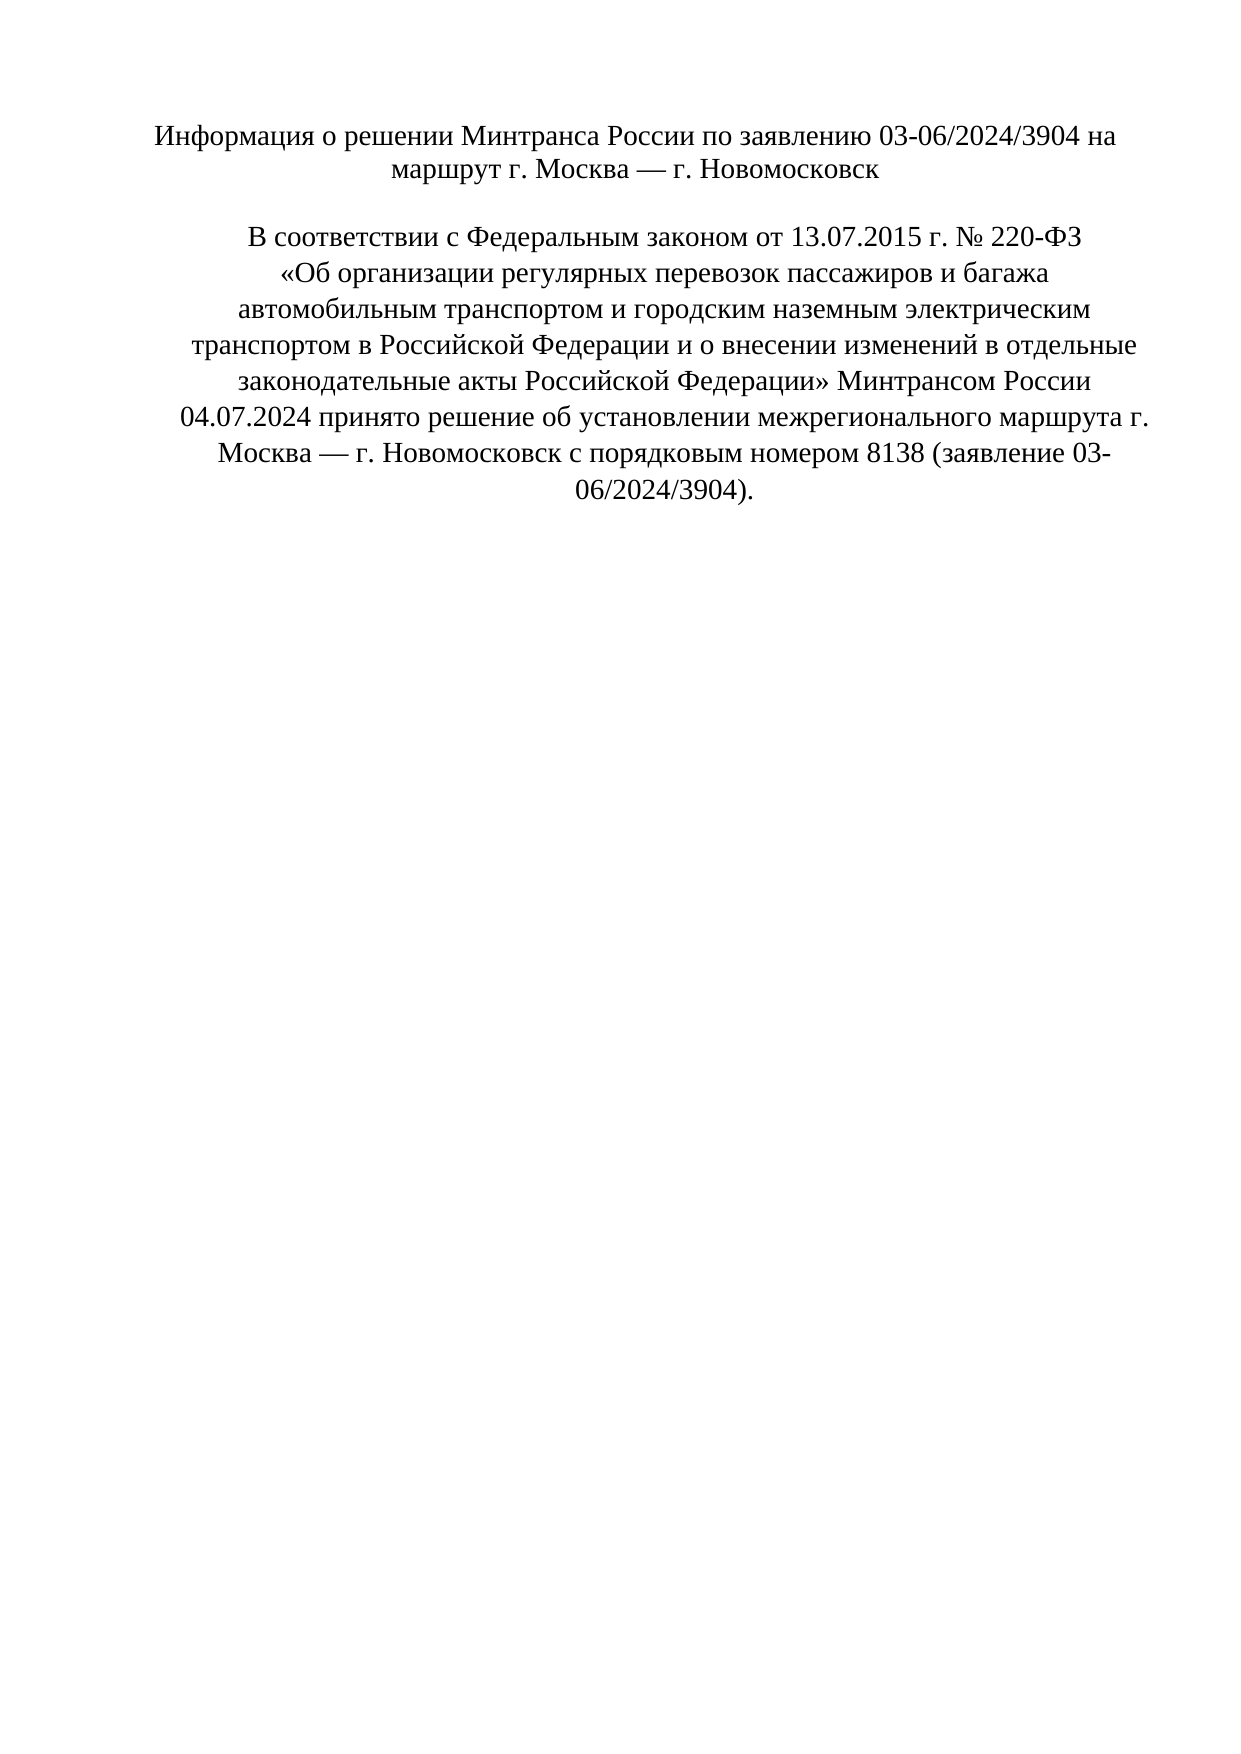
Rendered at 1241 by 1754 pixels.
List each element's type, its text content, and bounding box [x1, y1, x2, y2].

text Информация о решении Минтранса России по заявлению 03-06/2024/3904 на маршрут г. Москва — г. Новомосковск [118, 118, 1152, 185]
text В соответствии с Федеральным законом от 13.07.2015 г. № 220-ФЗ «Об организации регулярных перевозок пассажиров и багажа автомобильным транспортом и городским наземным электрическим транспортом в Российской Федерации и о внесении изменений в отдельные законодательные акты Российской Федерации» Минтрансом России 04.07.2024 принято решение об установлении межрегионального маршрута г. Москва — г. Новомосковск с порядковым номером 8138 (заявление 03-06/2024/3904). [177, 219, 1152, 505]
